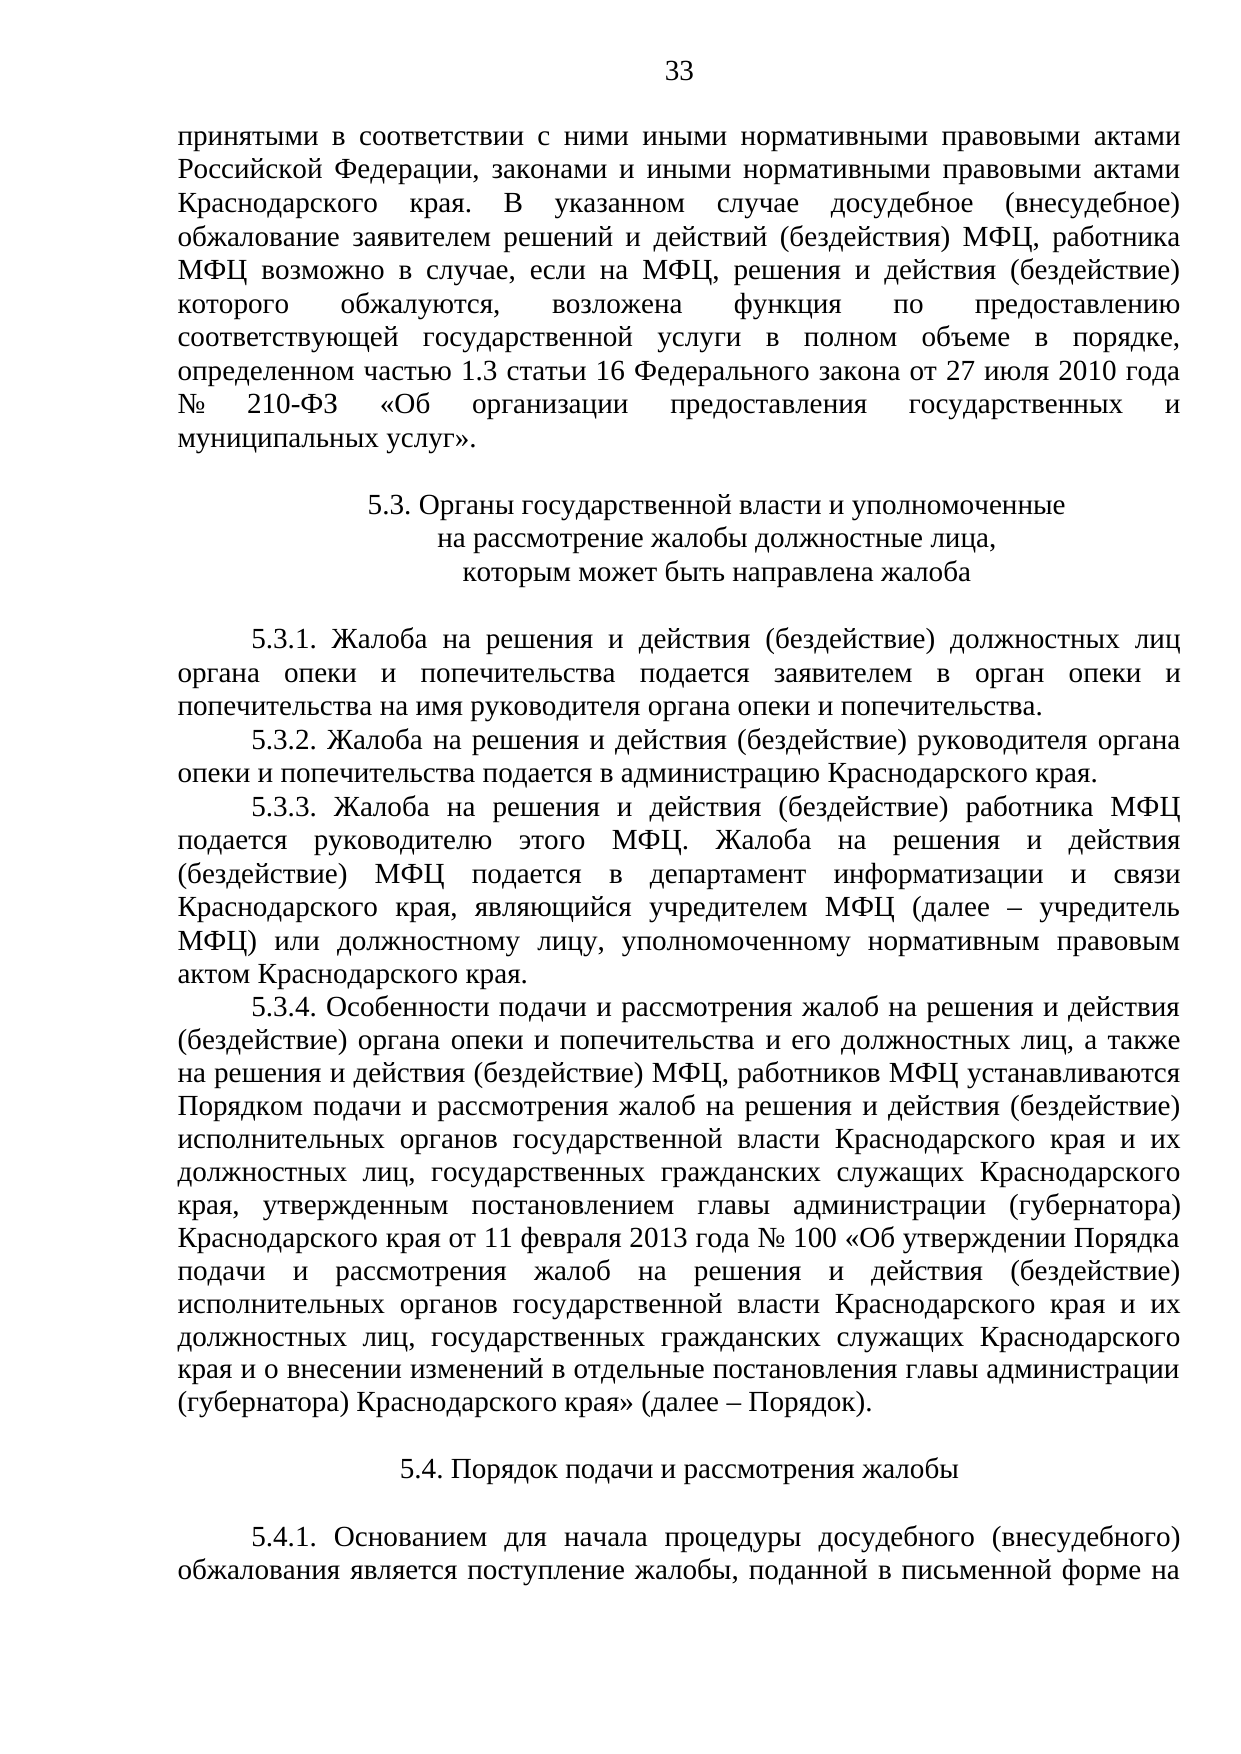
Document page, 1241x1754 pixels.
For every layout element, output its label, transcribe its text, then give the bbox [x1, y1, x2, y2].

text 5.4. Порядок подачи и рассмотрения жалобы [177, 1452, 1181, 1485]
text 5.3.2. Жалоба на решения и действия (бездействие) руководителя органа опеки и попечительства подается в администрацию Краснодарского края. [177, 722, 1181, 789]
text 5.3.4. Особенности подачи и рассмотрения жалоб на решения и действия (бездействие) органа опеки и попечительства и его должностных лиц, а также на решения и действия (бездействие) МФЦ, работников МФЦ устанавливаются Порядком подачи и рассмотрения жалоб на решения и действия (бездействие) исполнительных органов государственной власти Краснодарского края и их должностных лиц, государственных гражданских служащих Краснодарского края, утвержденным постановлением главы администрации (губернатора) Краснодарского края от 11 февраля 2013 года № 100 «Об утверждении Порядка подачи и рассмотрения жалоб на решения и действия (бездействие) исполнительных органов государственной власти Краснодарского края и их должностных лиц, государственных гражданских служащих Краснодарского края и о внесении изменений в отдельные постановления главы администрации (губернатора) Краснодарского края» (далее – Порядок). [177, 990, 1181, 1418]
text 5.3. Органы государственной власти и уполномоченные [177, 487, 1181, 521]
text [177, 1519, 1181, 1586]
text на рассмотрение жалобы должностные лица, [177, 521, 1181, 554]
text 5.3.1. Жалоба на решения и действия (бездействие) должностных лиц органа опеки и попечительства подается заявителем в орган опеки и попечительства на имя руководителя органа опеки и попечительства. [177, 621, 1181, 722]
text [177, 118, 1181, 453]
text которым может быть направлена жалоба [177, 554, 1181, 588]
text 5.3.3. Жалоба на решения и действия (бездействие) работника МФЦ подается руководителю этого МФЦ. Жалоба на решения и действия (бездействие) МФЦ подается в департамент информатизации и связи Краснодарского края, являющийся учредителем МФЦ (далее – учредитель МФЦ) или должностному лицу, уполномоченному нормативным правовым актом Краснодарского края. [177, 789, 1181, 990]
